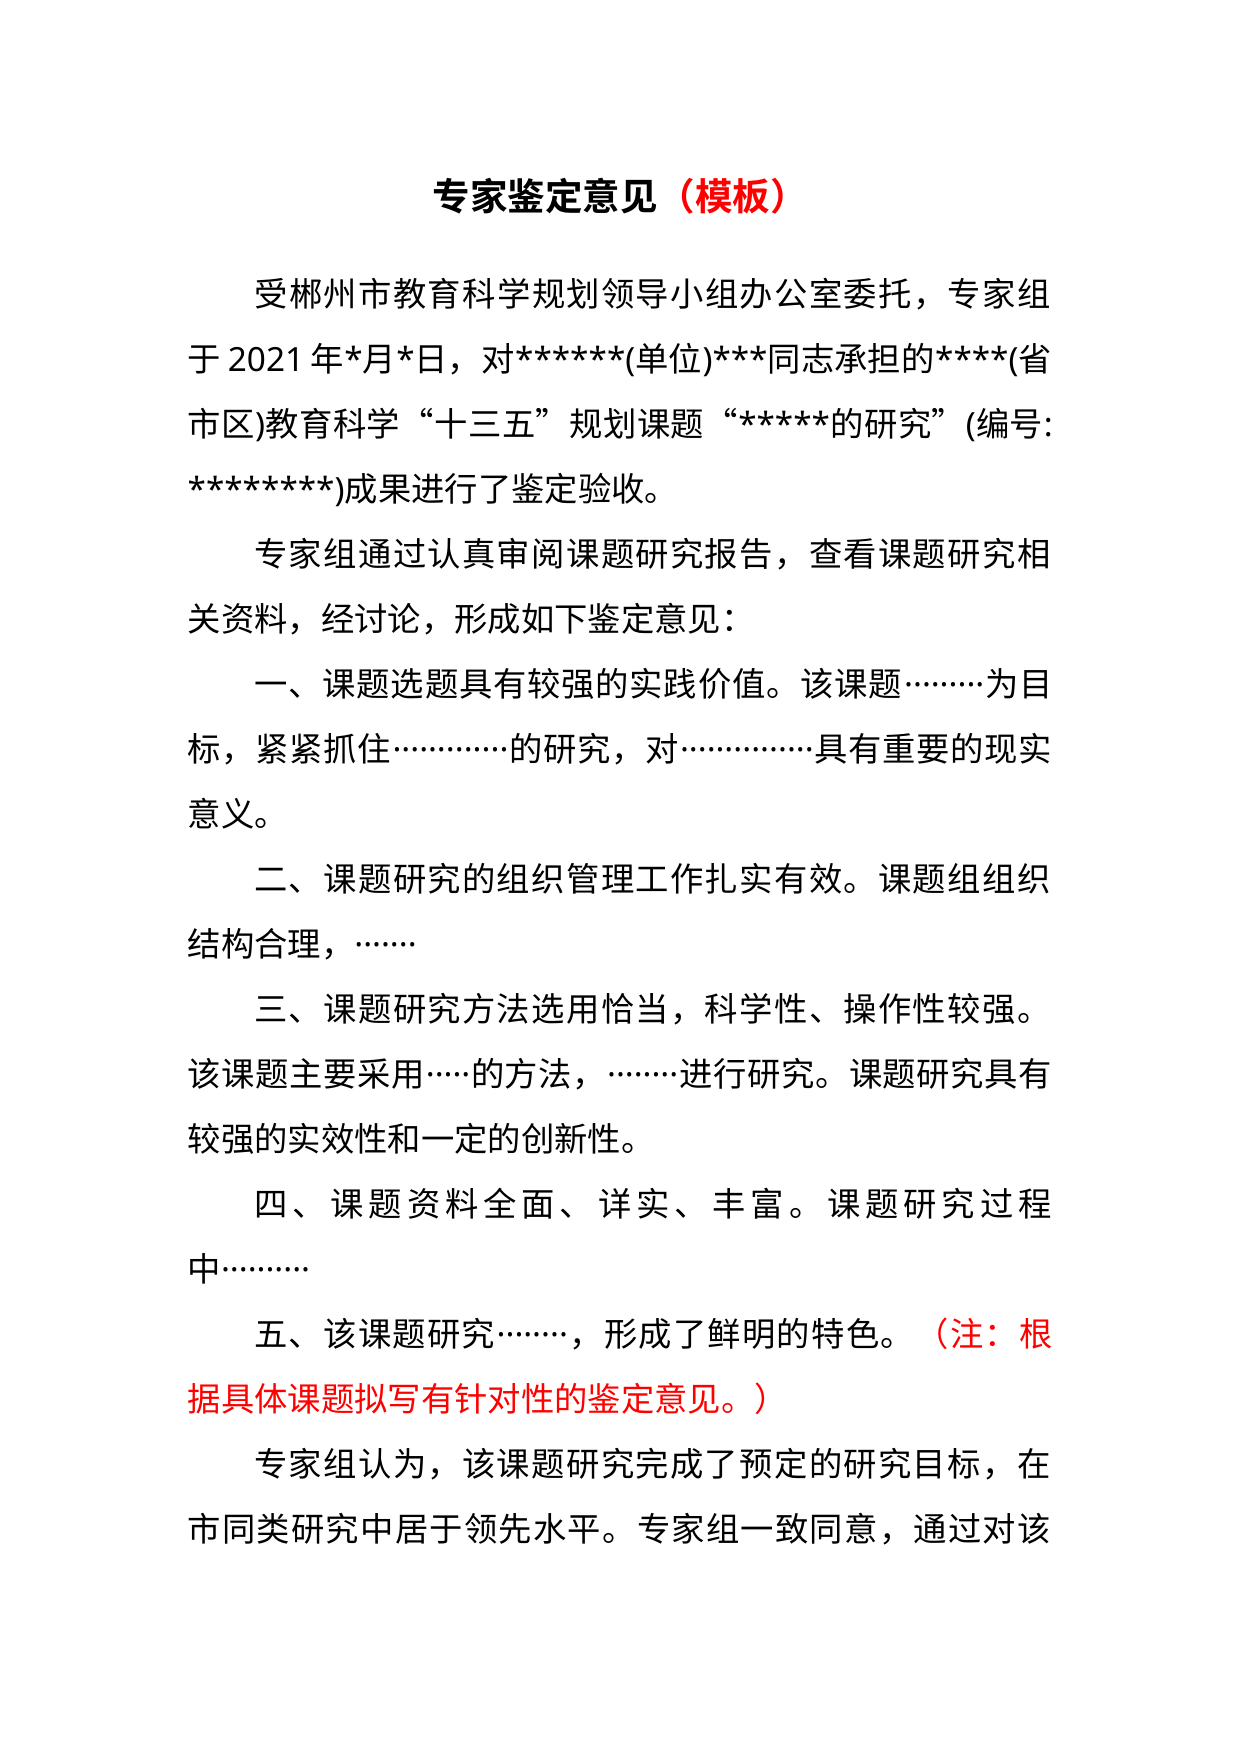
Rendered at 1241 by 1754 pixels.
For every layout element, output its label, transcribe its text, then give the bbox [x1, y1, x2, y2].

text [187, 1429, 1053, 1559]
text 一、课题选题具有较强的实践价值。该课题·········为目标，紧紧抓住·············的研究，对···············具有重要的现实意义。 [187, 649, 1053, 844]
text 受郴州市教育科学规划领导小组办公室委托，专家组于2021年*月*日，对******(单位)***同志承担的****(省市区)教育科学“十三五”规划课题“*****的研究”(编号:********)成果进行了鉴定验收。 [187, 259, 1053, 519]
text 专家组通过认真审阅课题研究报告，查看课题研究相关资料，经讨论，形成如下鉴定意见： [187, 519, 1053, 649]
text 专家鉴定意见（模板） [187, 162, 1053, 227]
text 二、课题研究的组织管理工作扎实有效。课题组组织结构合理，······· [187, 844, 1053, 974]
text 四、课题资料全面、详实、丰富。课题研究过程中·········· [187, 1169, 1053, 1299]
text 三、课题研究方法选用恰当，科学性、操作性较强。该课题主要采用·····的方法，········进行研究。课题研究具有较强的实效性和一定的创新性。 [187, 974, 1053, 1169]
text 五、该课题研究········，形成了鲜明的特色。（注：根据具体课题拟写有针对性的鉴定意见。） [187, 1299, 1053, 1429]
